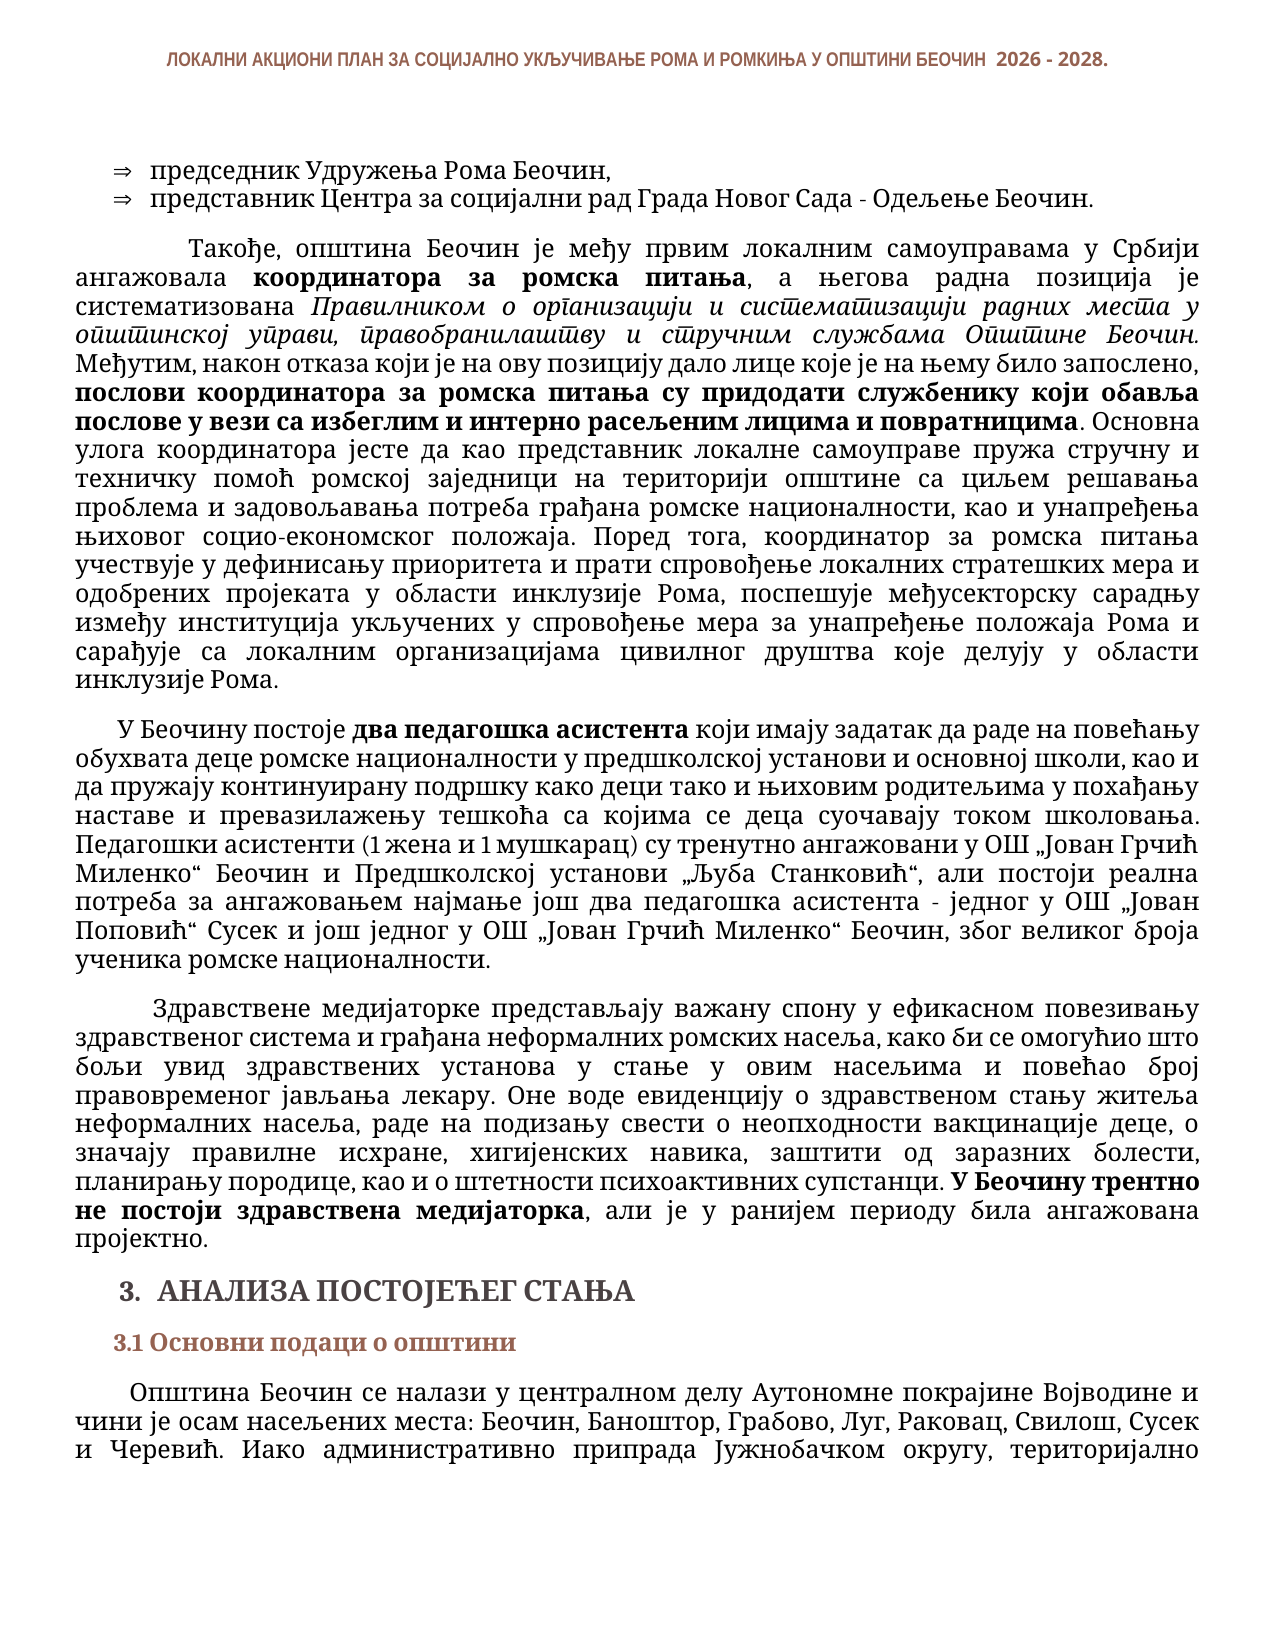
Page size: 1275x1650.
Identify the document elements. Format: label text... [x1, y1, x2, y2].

text 3.1 Основни подаци о општини [75, 1329, 1200, 1358]
text У Беочину постоје два педагошка асистента који имају задатак да раде на повећању обухвата деце ромске националности у предшколској установи и основној школи, као и да пружају континуирану подршку како деци тако и њиховим родитељима у похађању наставе и превазилажењу тешкоћа са којима се деца суочавају током школовања. Педагошки асистенти (1 жена и 1 мушкарац) су тренутно ангажовани у ОШ „Јован Грчић Миленко“ Беочин и Предшколској установи „Љуба Станковић“, али постоји реална потреба за ангажовањем најмање још два педагошка асистента - једног у ОШ „Јован Поповић“ Сусек и још једног у ОШ „Јован Грчић Миленко“ Беочин, због великог броја ученика ромске националности. [75, 716, 1200, 974]
text Такође, општина Беочин је међу првим локалним самоуправама у Србији ангажовала координатора за ромска питања, а његова радна позиција је систематизована Правилником о организацији и систематизацији радних места у општинској управи, правобранилаштву и стручним службама Општине Беочин. Међутим, након отказа који је на ову позицију дало лице које је на њему било запослено, послови координатора за ромска питања су придодати службенику који обавља послове у вези са избеглим и интерно расељеним лицима и повратницима. Основна улога координатора јесте да као представник локалне самоуправе пружа стручну и техничку помоћ ромској заједници на територији општине са циљем решавања проблема и задовољавања потреба грађана ромске националности, као и унапређења њиховог социо-економског положаја. Поред тога, координатор за ромска питања учествује у дефинисању приоритета и прати спровођење локалних стратешких мера и одобрених пројеката у области инклузије Рома, поспешује међусекторску сарадњу између институција укључених у спровођење мера за унапређење положаја Рома и сарађује са локалним организацијама цивилног друштва које делују у области инклузије Рома. [75, 235, 1200, 695]
text Здравствене медијаторке представљају важану спону у ефикасном повезивању здравственог система и грађана неформалних ромских насеља, како би се омогућио што бољи увид здравствених установа у стање у овим насељима и повећао број правовременог јављања лекару. Оне воде евиденцију о здравственом стању житеља неформалних насеља, раде на подизању свести о неопходности вакцинације деце, о значају правилне исхране, хигијенских навика, заштити од заразних болести, планирању породице, као и о штетности психоактивних супстанци. У Беочину трентно не постоји здравствена медијаторка, али је у ранијем периоду била ангажована пројектно. [75, 995, 1200, 1254]
list АНАЛИЗА ПОСТОЈЕЋЕГ СТАЊА [119, 1275, 1200, 1308]
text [75, 1379, 1200, 1465]
list представник Центра за социјални рад Града Новог Сада - Одељење Беочин. [112, 185, 1200, 214]
list председник Удружења Рома Беочин, [112, 157, 1200, 185]
